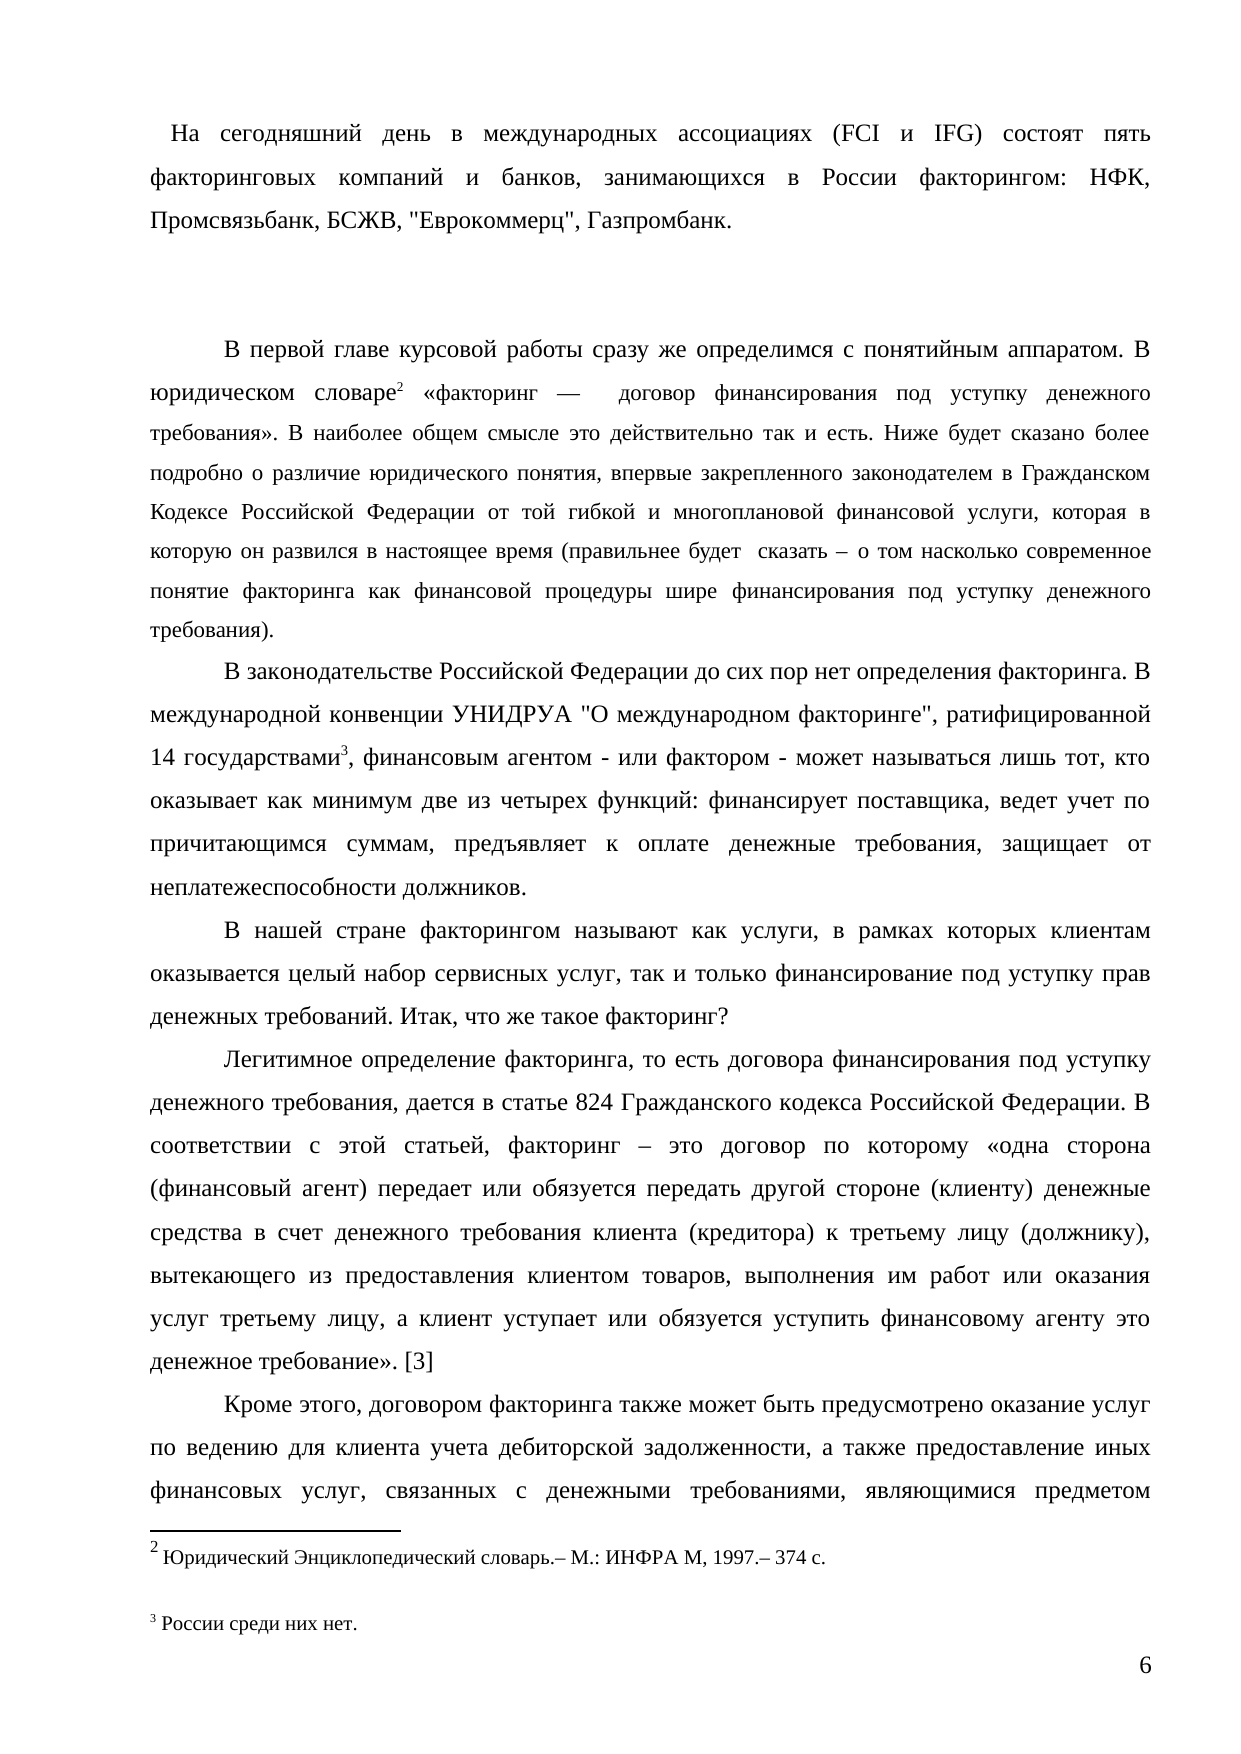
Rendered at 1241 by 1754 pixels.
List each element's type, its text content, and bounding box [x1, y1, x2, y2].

subtitle В первой главе курсовой работы сразу же определимся с понятийным аппаратом. В юридическом словаре «факторинг — договор финансирования под уступку денежного требования». В наиболее общем смысле это действительно так и есть. Ниже будет сказано более подробно о различие юридического понятия, впервые закрепленного законодателем в Гражданском Кодексе Российской Федерации от той гибкой и многоплановой финансовой услуги, которая в которую он развился в настоящее время (правильнее будет сказать – o том насколько современное понятие факторинга как финансовой процедуры шире финансирования под уступку денежного требования). [150, 334, 1152, 643]
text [150, 1389, 1152, 1504]
text На сегодняшний день в международных ассоциациях (FCI и IFG) состоят пять факторинговых компаний и банков, занимающихся в России факторингом: НФК, Промсвязьбанк, БСЖВ, "Еврокоммерц", Газпромбанк. [150, 118, 1152, 233]
text Легитимное определение факторинга, то есть договора финансирования под уступку денежного требования, дается в статье 824 Гражданского кодекса Российской Федерации. В соответствии с этой статьей, факторинг – это договор по которому «одна сторона (финансовый агент) передает или обязуется передать другой стороне (клиенту) денежные средства в счет денежного требования клиента (кредитора) к третьему лицу (должнику), вытекающего из предоставления клиентом товаров, выполнения им работ или оказания услуг третьему лицу, а клиент уступает или обязуется уступить финансовому агенту это денежное требование». [3] [150, 1044, 1152, 1375]
text В законодательстве Российской Федерации до сих пор нет определения факторинга. В международной конвенции УНИДРУА "О международном факторинге", ратифицированной 14 государствами, финансовым агентом - или фактором - может называться лишь тот, кто оказывает как минимум две из четырех функций: финансирует поставщика, ведет учет по причитающимся суммам, предъявляет к оплате денежные требования, защищает от неплатежеспособности должников. [150, 656, 1152, 900]
text В нашей стране факторингом называют как услуги, в рамках которых клиентам оказывается целый набор сервисных услуг, так и только финансирование под уступку прав денежных требований. Итак, что же такое факторинг? [150, 915, 1152, 1030]
